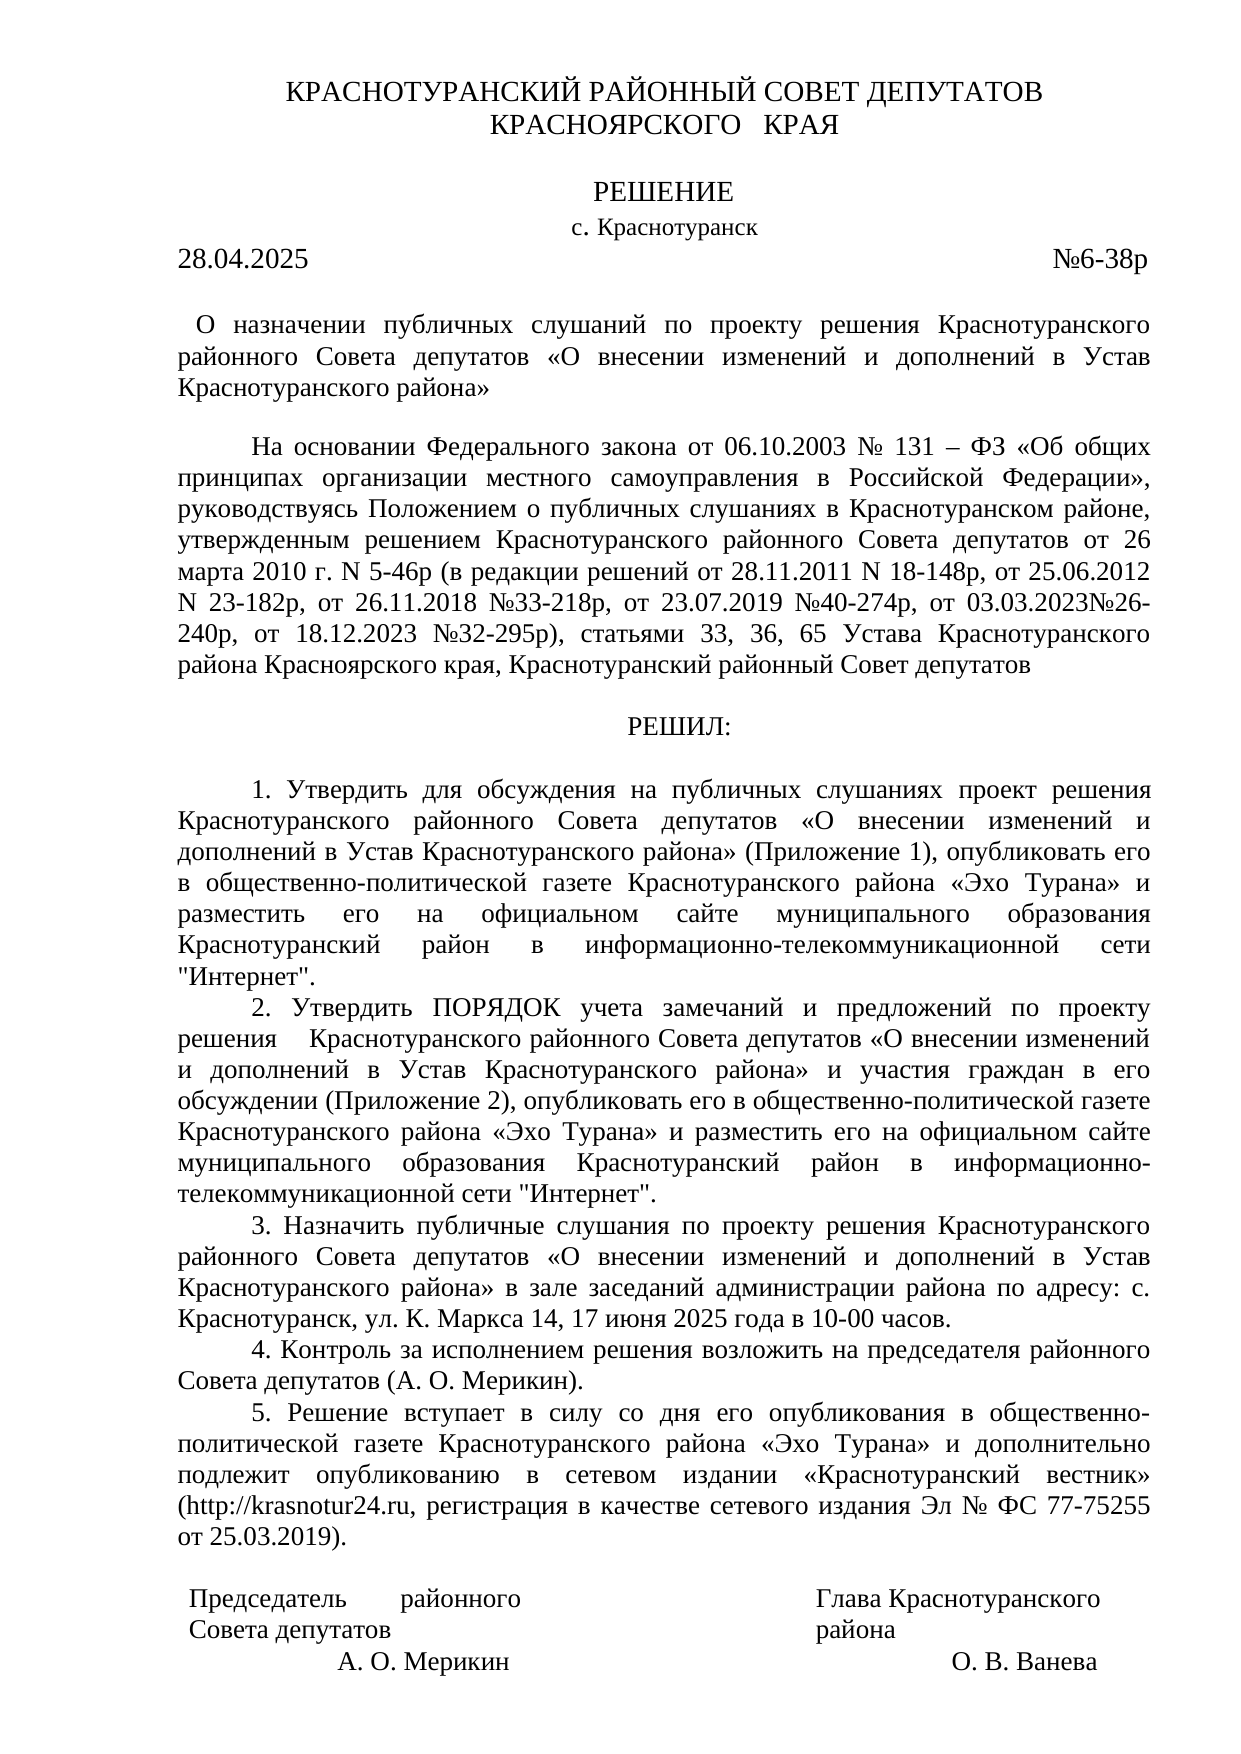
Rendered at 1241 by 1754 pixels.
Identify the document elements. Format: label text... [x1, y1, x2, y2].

text с. Краснотуранск [177, 208, 1152, 242]
text КРАСНОТУРАНСКИЙ РАЙОННЫЙ СОВЕТ ДЕПУТАТОВ [177, 74, 1152, 107]
text 4. Контроль за исполнением решения возложить на председателя районного Совета депутатов (А. О. Мерикин). [177, 1333, 1152, 1396]
text 1. Утвердить для обсуждения на публичных слушаниях проект решения Краснотуранского районного Совета депутатов «О внесении изменений и дополнений в Устав Краснотуранского района» (Приложение 1), опубликовать его в общественно-политической газете Краснотуранского района «Эхо Турана» и разместить его на официальном сайте муниципального образования Краснотуранский район в информационно-телекоммуникационной сети "Интернет". [177, 773, 1152, 991]
table_header Председатель районного Совета депутатов А. О. Мерикин [177, 1583, 683, 1676]
text КРАСНОЯРСКОГО КРАЯ [177, 107, 1152, 141]
text РЕШЕНИЕ [177, 174, 1152, 208]
text РЕШИЛ: [177, 710, 1152, 742]
text О назначении публичных слушаний по проекту решения Краснотуранского районного Совета депутатов «О внесении изменений и дополнений в Устав Краснотуранского района» [177, 309, 1152, 402]
text 28.04.2025 №6-38р [177, 242, 1152, 275]
text 5. Решение вступает в силу со дня его опубликования в общественно-политической газете Краснотуранского района «Эхо Турана» и дополнительно подлежит опубликованию в сетевом издании «Краснотуранский вестник» (http://krasnotur24.ru, регистрация в качестве сетевого издания Эл № ФС 77-75255 от 25.03.2019). [177, 1396, 1152, 1551]
text На основании Федерального закона от 06.10.2003 № 131 – ФЗ «Об общих принципах организации местного самоуправления в Российской Федерации», руководствуясь Положением о публичных слушаниях в Краснотуранском районе, утвержденным решением Краснотуранского районного Совета депутатов от 26 марта 2010 г. N 5-46р (в редакции решений от 28.11.2011 N 18-148р, от 25.06.2012 N 23-182р, от 26.11.2018 №33-218р, от 23.07.2019 №40-274р, от 03.03.2023№26-240р, от 18.12.2023 №32-295р), статьями 33, 36, 65 Устава Краснотуранского района Красноярского края, Краснотуранский районный Совет депутатов [177, 430, 1152, 679]
table_header Глава Краснотуранского района О. В. Ванева [683, 1583, 1167, 1676]
text 2. Утвердить ПОРЯДОК учета замечаний и предложений по проекту решения Краснотуранского районного Совета депутатов «О внесении изменений и дополнений в Устав Краснотуранского района» и участия граждан в его обсуждении (Приложение 2), опубликовать его в общественно-политической газете Краснотуранского района «Эхо Турана» и разместить его на официальном сайте муниципального образования Краснотуранский район в информационно-телекоммуникационной сети "Интернет". [177, 991, 1152, 1209]
text 3. Назначить публичные слушания по проекту решения Краснотуранского районного Совета депутатов «О внесении изменений и дополнений в Устав Краснотуранского района» в зале заседаний администрации района по адресу: с. Краснотуранск, ул. К. Маркса 14, 17 июня 2025 года в 10-00 часов. [177, 1209, 1152, 1333]
